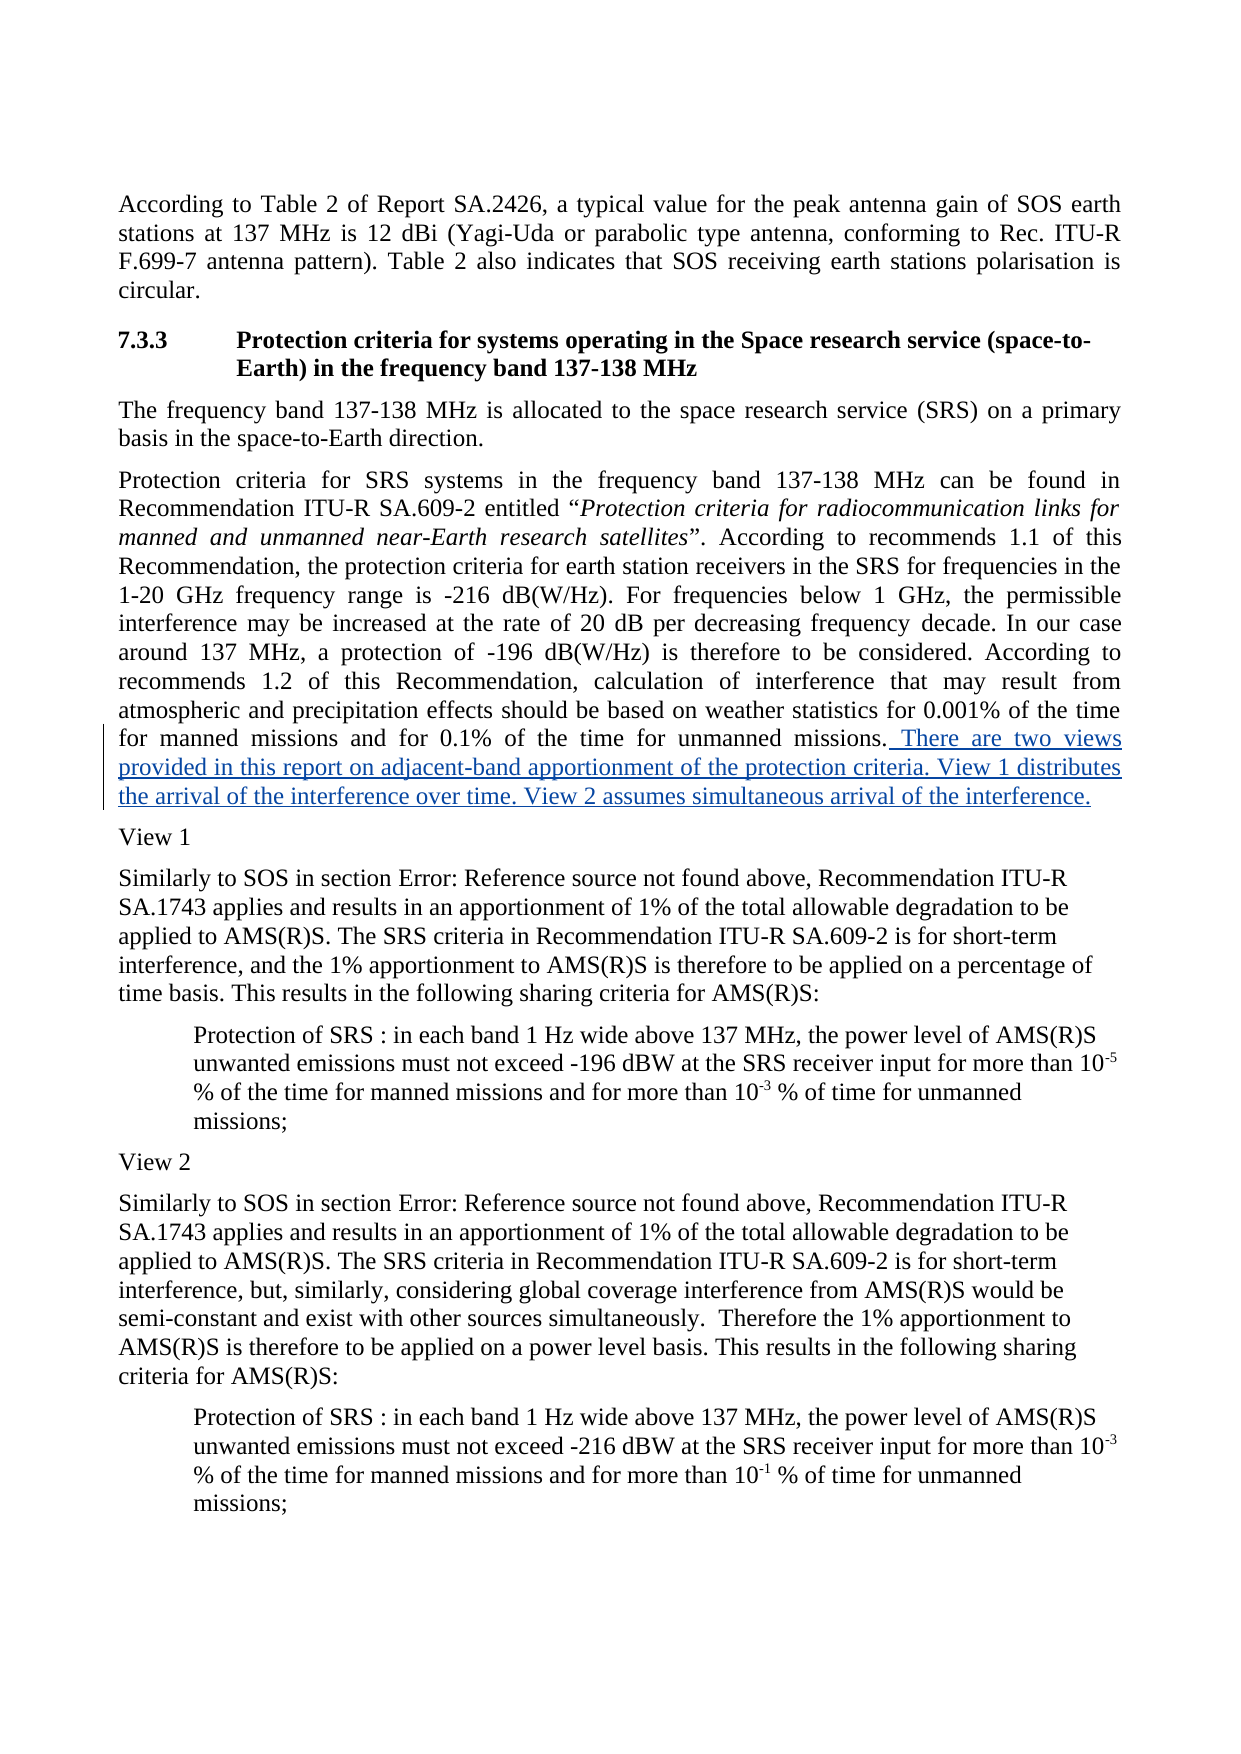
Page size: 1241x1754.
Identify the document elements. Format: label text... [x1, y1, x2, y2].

text Similarly to SOS in section 0 above, Recommendation ITU-R SA.1743 applies and results in an apportionment of 1% of the total allowable degradation to be applied to AMS(R)S. The SRS criteria in Recommendation ITU-R SA.609-2 is for short-term interference, but, similarly, considering global coverage interference from AMS(R)S would be semi-constant and exist with other sources simultaneously. Therefore the 1% apportionment to AMS(R)S is therefore to be applied on a power level basis. This results in the following sharing criteria for AMS(R)S: [118, 1188, 1122, 1390]
text Similarly to SOS in section 0 above, Recommendation ITU-R SA.1743 applies and results in an apportionment of 1% of the total allowable degradation to be applied to AMS(R)S. The SRS criteria in Recommendation ITU-R SA.609-2 is for short-term interference, and the 1% apportionment to AMS(R)S is therefore to be applied on a percentage of time basis. This results in the following sharing criteria for AMS(R)S: [118, 863, 1122, 1007]
text Protection of SRS : in each band 1 Hz wide above 137 MHz, the power level of AMS(R)S unwanted emissions must not exceed -196 dBW at the SRS receiver input for more than 10-5 % of the time for manned missions and for more than 10-3 % of time for unmanned missions; [193, 1020, 1122, 1135]
text View 2 [118, 1147, 1122, 1176]
text Protection criteria for SRS systems in the frequency band 137-138 MHz can be found in Recommendation ITU-R SA.609-2 entitled “Protection criteria for radiocommunication links for manned and unmanned near-Earth research satellites”. According to recommends 1.1 of this Recommendation, the protection criteria for earth station receivers in the SRS for frequencies in the 1-20 GHz frequency range is -216 dB(W/Hz). For frequencies below 1 GHz, the permissible interference may be increased at the rate of 20 dB per decreasing frequency decade. In our case around 137 MHz, a protection of -196 dB(W/Hz) is therefore to be considered. According to recommends 1.2 of this Recommendation, calculation of interference that may result from atmospheric and precipitation effects should be based on weather statistics for 0.001% of the time for manned missions and for 0.1% of the time for unmanned missions. [118, 465, 1122, 777]
text The frequency band 137-138 MHz is allocated to the space research service (SRS) on a primary basis in the space-to-Earth direction. [118, 395, 1122, 452]
text Protection of SRS : in each band 1 Hz wide above 137 MHz, the power level of AMS(R)S unwanted emissions must not exceed -216 dBW at the SRS receiver input for more than 10-3 % of the time for manned missions and for more than 10-1 % of time for unmanned missions; [193, 1402, 1122, 1517]
subtitle Protection criteria for systems operating in the Space research service (space-to-Earth) in the frequency band 137-138 MHz [117, 325, 1122, 382]
text View 1 [118, 822, 1122, 851]
text According to Table 2 of Report SA.2426, a typical value for the peak antenna gain of SOS earth stations at 137 MHz is 12 dBi (Yagi-Uda or parabolic type antenna, conforming to Rec. ITU-R F.699-7 antenna pattern). Table 2 also indicates that SOS receiving earth stations polarisation is circular. [118, 189, 1122, 304]
